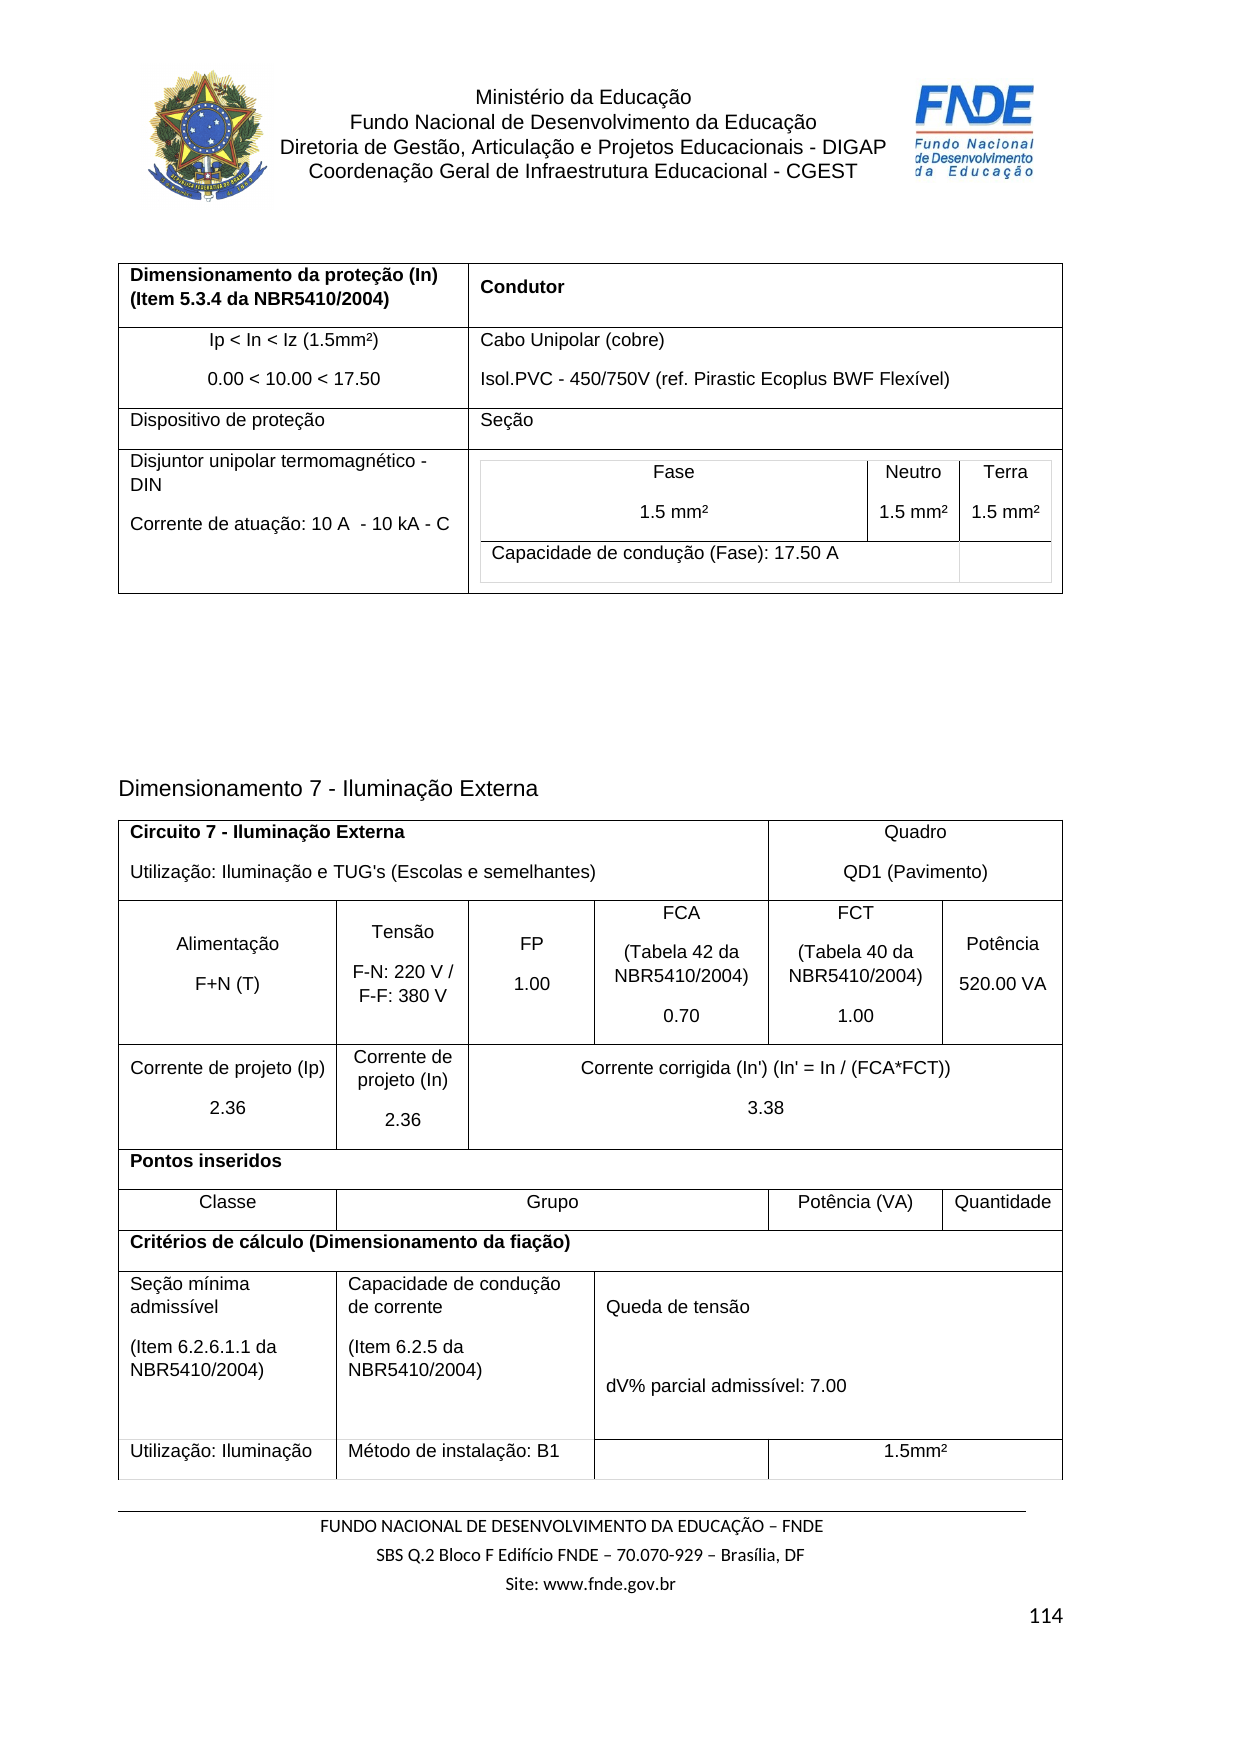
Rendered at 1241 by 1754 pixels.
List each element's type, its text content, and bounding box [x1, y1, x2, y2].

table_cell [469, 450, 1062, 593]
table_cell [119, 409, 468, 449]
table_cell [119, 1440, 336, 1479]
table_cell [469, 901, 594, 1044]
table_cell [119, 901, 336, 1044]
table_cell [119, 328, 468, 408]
picture [915, 78, 1034, 183]
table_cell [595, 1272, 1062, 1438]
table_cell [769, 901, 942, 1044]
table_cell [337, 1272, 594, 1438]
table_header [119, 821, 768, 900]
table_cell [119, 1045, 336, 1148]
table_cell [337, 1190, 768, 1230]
text Dimensionamento 7 - Iluminação Externa [118, 774, 1063, 801]
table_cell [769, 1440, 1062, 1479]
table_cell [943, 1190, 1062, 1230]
picture [139, 63, 274, 210]
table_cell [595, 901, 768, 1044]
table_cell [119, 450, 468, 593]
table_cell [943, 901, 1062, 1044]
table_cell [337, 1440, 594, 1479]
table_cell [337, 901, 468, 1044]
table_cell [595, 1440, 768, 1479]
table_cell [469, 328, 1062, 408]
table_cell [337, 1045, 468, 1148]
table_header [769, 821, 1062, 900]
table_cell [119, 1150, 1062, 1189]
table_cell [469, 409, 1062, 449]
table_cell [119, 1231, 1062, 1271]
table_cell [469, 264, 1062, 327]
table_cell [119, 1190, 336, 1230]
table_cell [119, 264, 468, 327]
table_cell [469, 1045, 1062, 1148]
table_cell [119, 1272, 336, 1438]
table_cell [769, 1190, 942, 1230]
